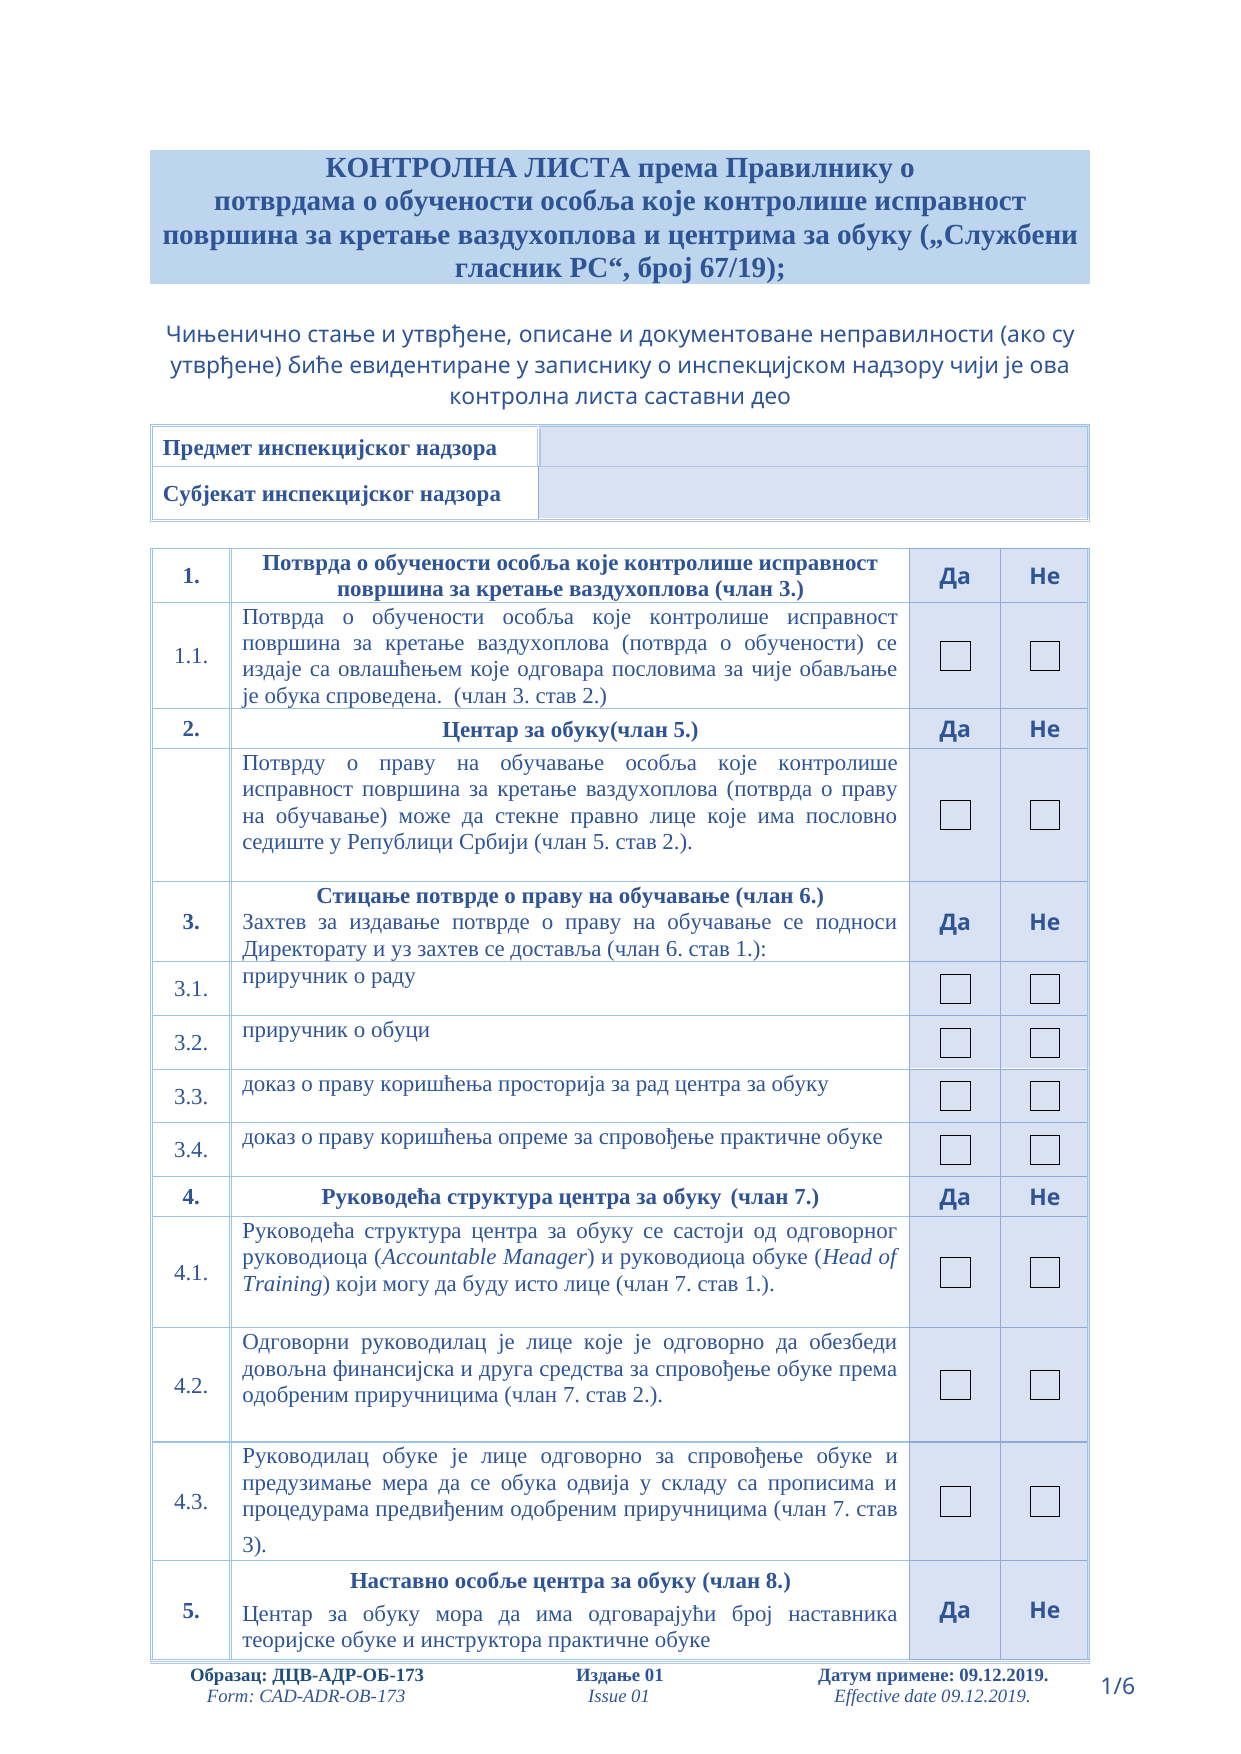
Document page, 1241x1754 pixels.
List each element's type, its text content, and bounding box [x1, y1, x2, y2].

table_header Предмет инспекцијског надзора [151, 425, 539, 466]
table_header Да [910, 549, 1000, 602]
table_cell 1.1. [153, 603, 229, 708]
table_cell Руководећа структура центра за обуку се састоји од одговорног руководиоца (Accountable Manager) и руководиоца обукe (Head of Training) који могу да буду исто лице (члан 7. став 1.). [232, 1217, 909, 1327]
table_cell Не [1001, 709, 1087, 748]
table_cell 4.3. [153, 1443, 229, 1560]
table_header Потврда о обучености особља које контролише исправност површина за кретање ваздухоплова (члан 3.) [232, 549, 909, 602]
table_cell [910, 1016, 1000, 1068]
text КОНТРОЛНА ЛИСТА према Правилнику о [150, 150, 1090, 183]
table_cell [539, 467, 1087, 518]
table_cell Потврда о обучености особља које контролише исправност површина за кретање ваздухоплова (потврда о обучености) се издаје са овлашћењем које одговара пословима за чије обављање је обука спроведена. (члан 3. став 2.) [232, 603, 909, 708]
table_cell 2. [153, 709, 229, 748]
text потврдама о обучености особља које контролише исправност површина за кретање ваздухоплова и центрима за обуку („Службени гласник РС“, број 67/19); [150, 183, 1090, 284]
table_cell Стицање потврде о праву на обучавање (члан 6.) Захтев за издавање потврде о праву на обучавање се подноси Директорату и уз захтев се доставља (члан 6. став 1.): [232, 882, 909, 961]
table_cell Одговорни руководилац је лице које је одговорно да обезбеди довољна финансијска и друга средства за спровођење обуке према одобреним приручницима (члан 7. став 2.). [232, 1328, 909, 1441]
table_cell 4.1. [153, 1217, 229, 1327]
table_cell 3. [153, 882, 229, 961]
table_cell Не [1001, 1561, 1087, 1659]
table_header Не [1001, 549, 1087, 602]
table_cell [1001, 1070, 1087, 1122]
table_cell Да [910, 1561, 1000, 1659]
table_cell Да [910, 1177, 1000, 1216]
table_cell [153, 749, 229, 881]
table_cell [910, 1123, 1000, 1176]
table_cell [1001, 603, 1087, 708]
table_cell [910, 1443, 1000, 1560]
table_cell [1001, 1217, 1087, 1327]
table_cell Руководилац обуке је лице одговорно за спровођење обуке и предузимање мера да се обука одвија у складу са прописима и процедурама предвиђеним одобреним приручницима (члан 7. став 3). [232, 1443, 909, 1560]
table_cell приручник о обуци [232, 1016, 909, 1068]
table_cell 3.3. [153, 1070, 229, 1122]
table_cell [910, 1328, 1000, 1441]
table_cell [1001, 1016, 1087, 1068]
table_cell доказ о праву коришћења опреме за спровођење практичне обуке [232, 1123, 909, 1176]
table_cell Потврду о праву на обучавање особља које контролише исправност површина за кретање ваздухоплова (потврда о праву на обучавање) може да стекне правно лице које има пословно седиште у Републици Србији (члан 5. став 2.). [232, 749, 909, 881]
table_cell Не [1001, 1177, 1087, 1216]
table_cell [910, 1070, 1000, 1122]
table_cell [1001, 1443, 1087, 1560]
table_cell Руководећа структура центра за обуку (члан 7.) [232, 1177, 909, 1216]
table_cell 4.2. [153, 1328, 229, 1441]
table_cell [1001, 1123, 1087, 1176]
table_cell Да [910, 709, 1000, 748]
table_cell доказ о праву коришћења просторија за рад центра за обуку [232, 1070, 909, 1122]
table_cell [1001, 962, 1087, 1015]
table_cell 3.1. [153, 962, 229, 1015]
table_cell Субјекат инспекцијског надзора [153, 467, 538, 518]
table_cell Центар за обуку (члан 5.) [232, 709, 909, 748]
table_cell Да [910, 882, 1000, 961]
table_cell [910, 749, 1000, 881]
table_cell Наставно особље центра за обуку (члан 8.) Центар за обуку мора да има одговарајући број наставника теоријске обуке и инструктора практичне обуке [232, 1561, 909, 1659]
text Чињенично стање и утврђене, описане и документоване неправилности (ако су утврђене) биће евидентиране у записнику о инспекцијском надзору чији је ова контролна листа саставни део [150, 318, 1090, 411]
table_header [539, 427, 1087, 466]
table_cell [910, 603, 1000, 708]
table_cell 3.4. [153, 1123, 229, 1176]
table_header 1. [153, 549, 229, 602]
table_cell [910, 962, 1000, 1015]
table_cell 3.2. [153, 1016, 229, 1068]
table_cell приручник о раду [232, 962, 909, 1015]
table_cell 5. [153, 1561, 229, 1659]
table_cell 4. [153, 1177, 229, 1216]
table_cell [910, 1217, 1000, 1327]
table_cell [1001, 1328, 1087, 1441]
table_cell Не [1001, 882, 1087, 961]
table_cell [1001, 749, 1087, 881]
